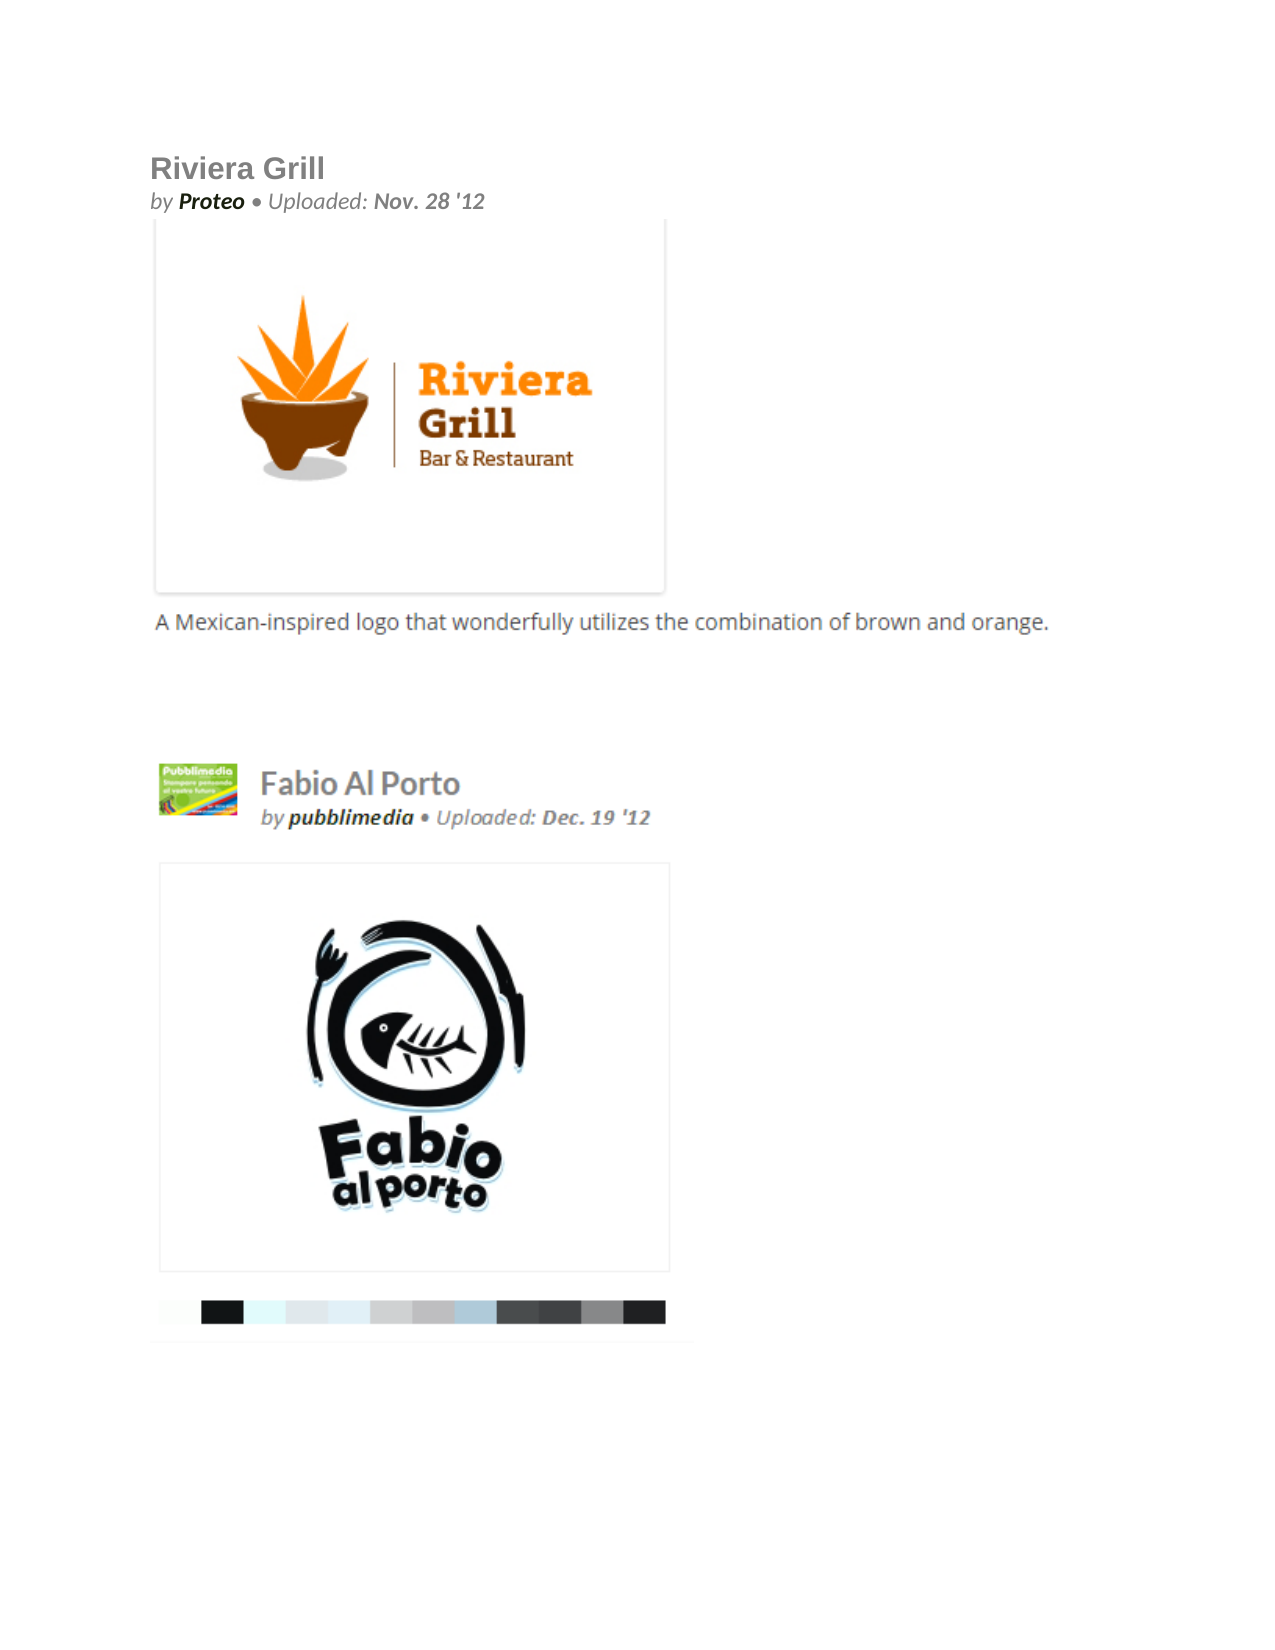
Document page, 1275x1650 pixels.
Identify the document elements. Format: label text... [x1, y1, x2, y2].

text Riviera Grill [150, 150, 1125, 186]
picture [150, 219, 1099, 674]
picture [150, 753, 694, 1343]
